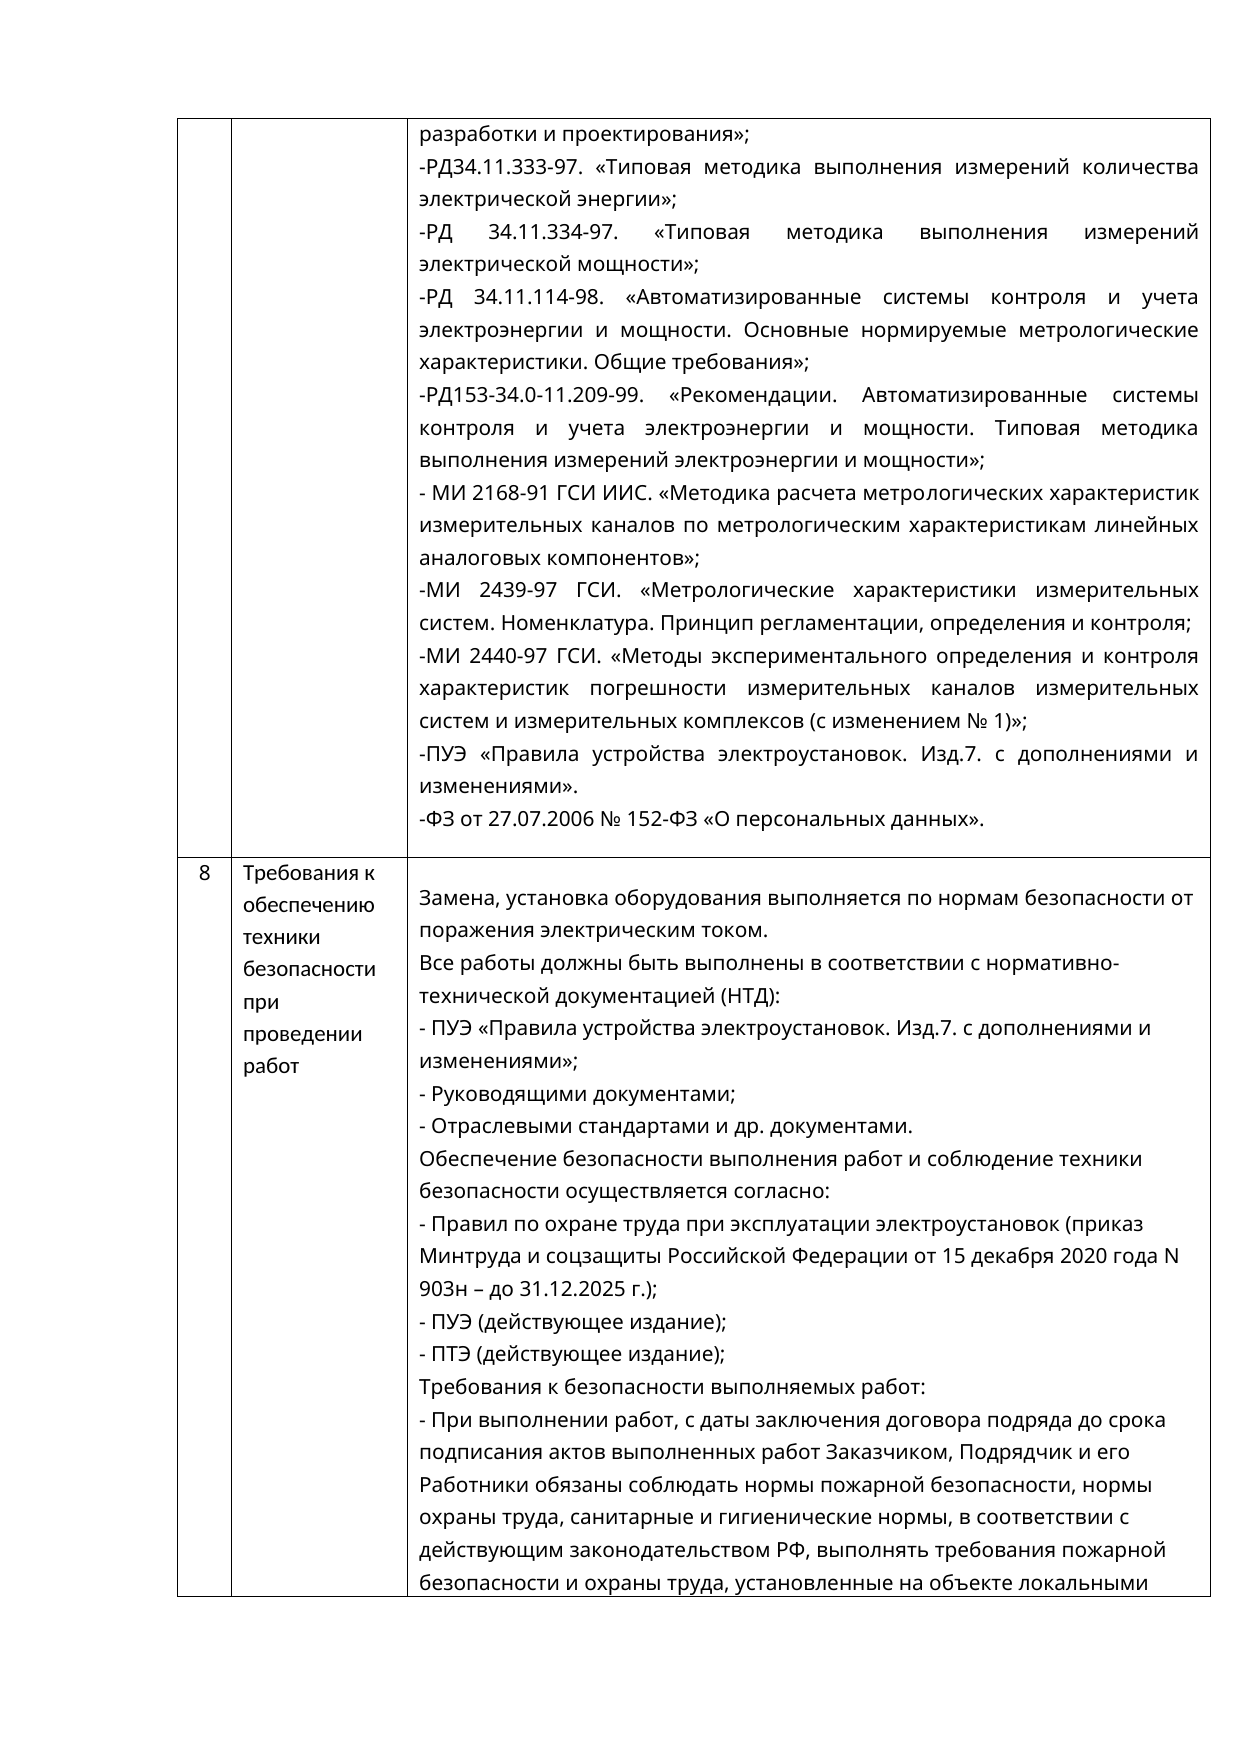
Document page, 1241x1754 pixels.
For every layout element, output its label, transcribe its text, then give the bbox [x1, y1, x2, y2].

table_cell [232, 858, 407, 1596]
table_cell 7 [178, 119, 231, 857]
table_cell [408, 119, 1210, 857]
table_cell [232, 119, 407, 857]
table_cell 8 [178, 858, 231, 1596]
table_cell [408, 858, 1210, 1596]
